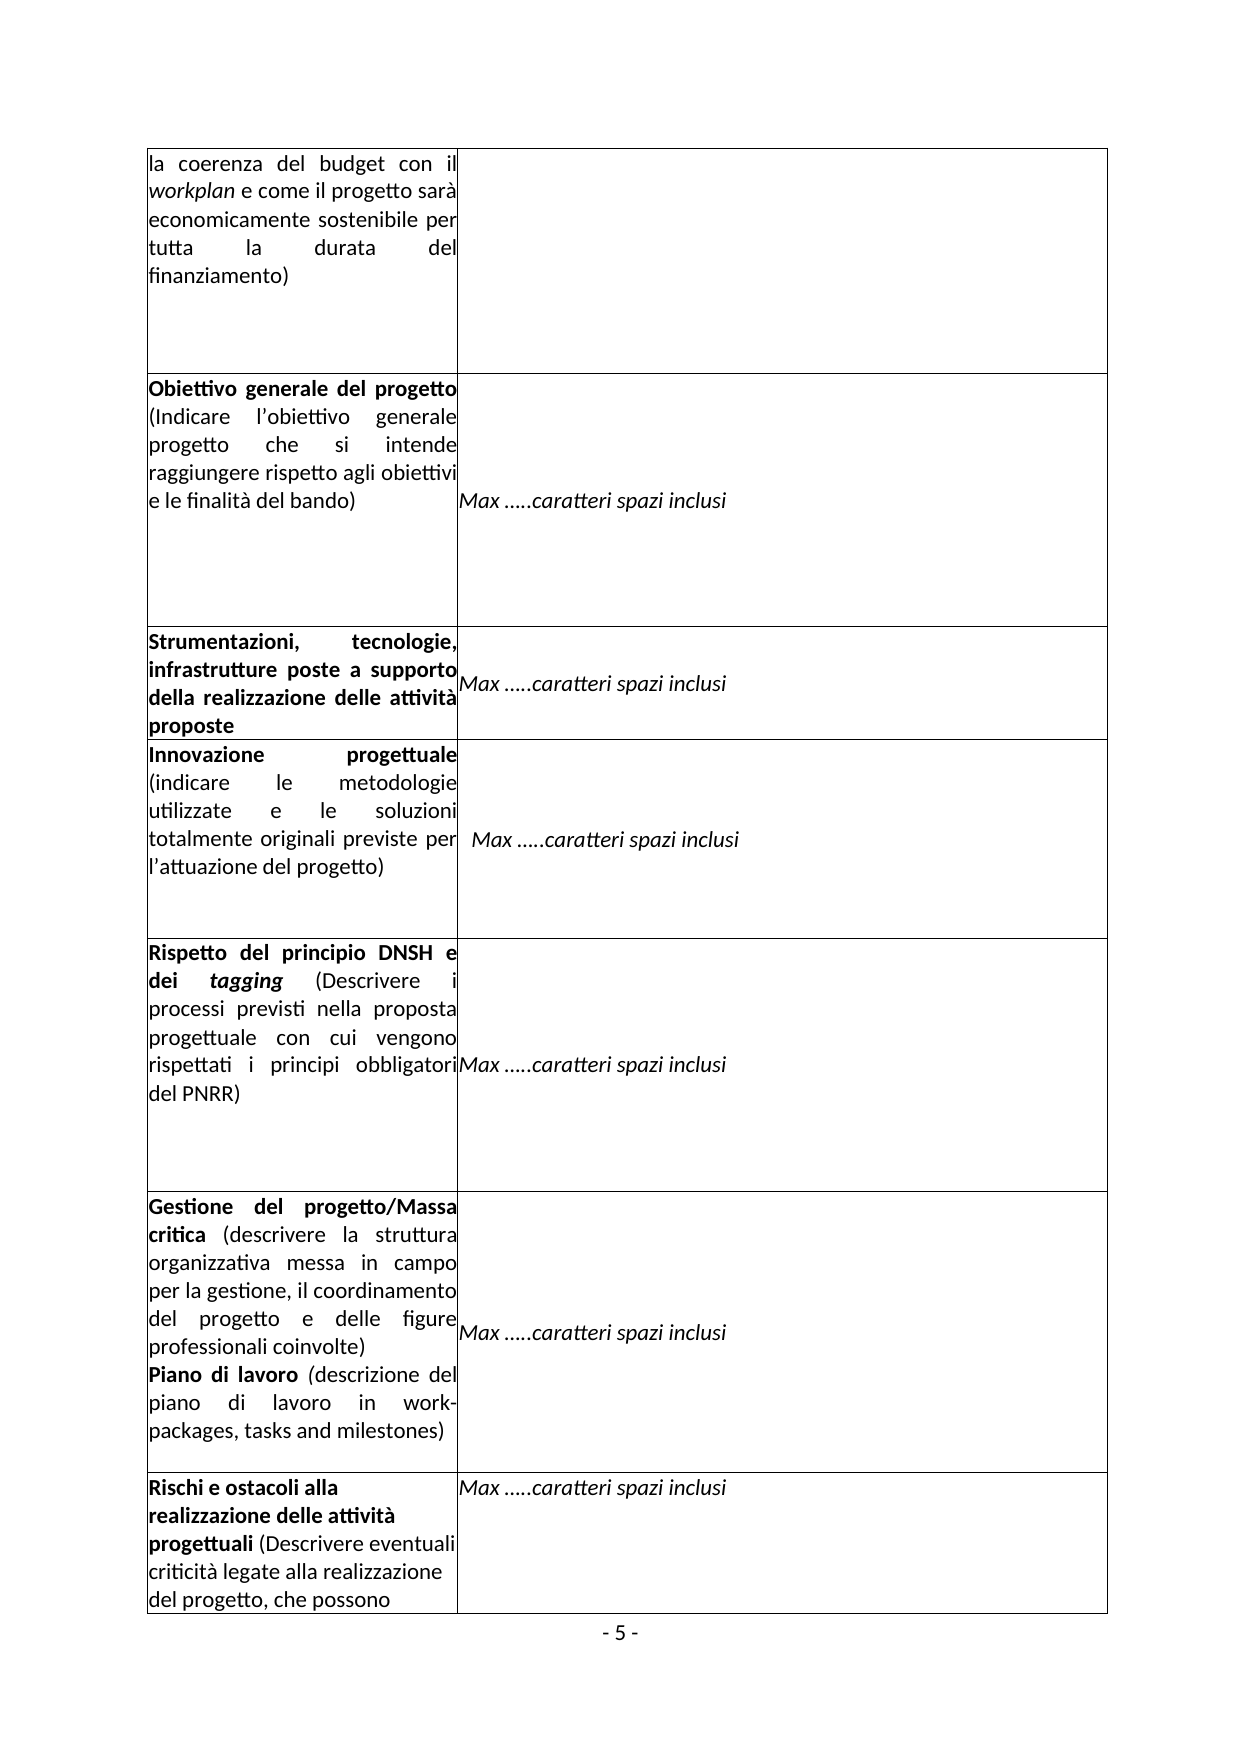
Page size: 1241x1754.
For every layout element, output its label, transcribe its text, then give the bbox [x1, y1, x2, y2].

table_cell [148, 1473, 457, 1613]
table_cell Rispetto del principio DNSH e dei tagging (Descrivere i processi previsti nella proposta progettuale con cui vengono rispettati i principi obbligatori del PNRR) [148, 939, 457, 1191]
table_cell Obiettivo generale del progetto (Indicare l’obiettivo generale progetto che si intende raggiungere rispetto agli obiettivi e le finalità del bando) [148, 374, 457, 626]
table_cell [458, 149, 1107, 373]
table_cell Max …..caratteri spazi inclusi [458, 627, 1107, 739]
table_cell Innovazione progettuale (indicare le metodologie utilizzate e le soluzioni totalmente originali previste per l’attuazione del progetto) [148, 740, 457, 937]
table_cell Max …..caratteri spazi inclusi [458, 374, 1107, 626]
table_cell Gestione del progetto/Massa critica (descrivere la struttura organizzativa messa in campo per la gestione, il coordinamento del progetto e delle figure professionali coinvolte) Piano di lavoro (descrizione del piano di lavoro in work-packages, tasks and milestones) [148, 1192, 457, 1472]
table_cell Max …..caratteri spazi inclusi [458, 1192, 1107, 1472]
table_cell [148, 149, 457, 373]
table_cell Strumentazioni, tecnologie, infrastrutture poste a supporto della realizzazione delle attività proposte [148, 627, 457, 739]
table_cell Max …..caratteri spazi inclusi [458, 939, 1107, 1191]
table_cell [458, 1473, 1107, 1613]
table_cell Max …..caratteri spazi inclusi [458, 740, 1107, 937]
